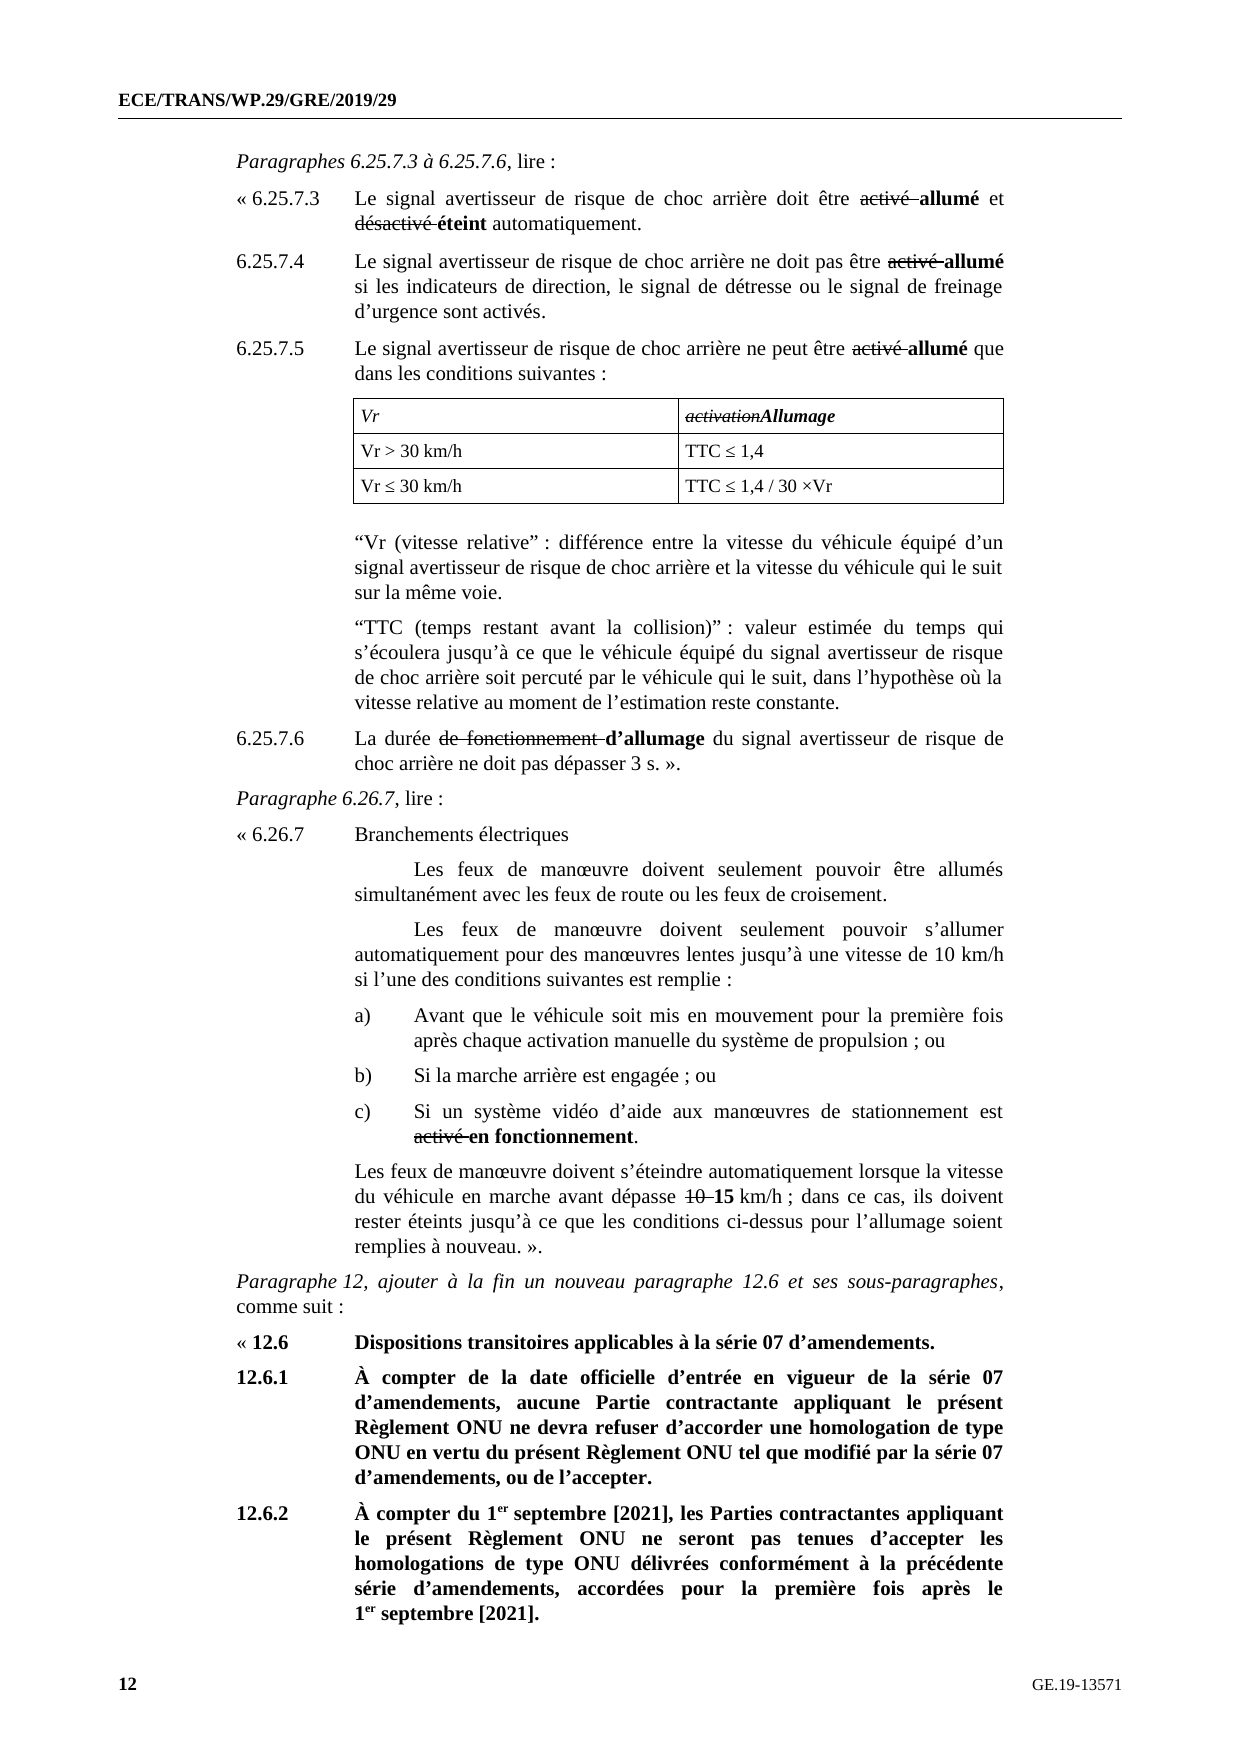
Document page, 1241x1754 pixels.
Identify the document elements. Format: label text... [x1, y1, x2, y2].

text Les feux de manœuvre doivent seulement pouvoir être allumés simultanément avec les feux de route ou les feux de croisement. [354, 856, 1004, 906]
table_header Vr [354, 399, 678, 433]
text a) Avant que le véhicule soit mis en mouvement pour la première fois après chaque activation manuelle du système de propulsion ; ou [354, 1002, 1004, 1052]
table_cell TTC ≤ 1,4 [679, 434, 1003, 468]
text c) Si un système vidéo d’aide aux manœuvres de stationnement est activé en fonctionnement. [354, 1098, 1004, 1148]
text “Vr (vitesse relative” : différence entre la vitesse du véhicule équipé d’un signal avertisseur de risque de choc arrière et la vitesse du véhicule qui le suit sur la même voie. [354, 529, 1004, 604]
text “TTC (temps restant avant la collision)” : valeur estimée du temps qui s’écoulera jusqu’à ce que le véhicule équipé du signal avertisseur de risque de choc arrière soit percuté par le véhicule qui le suit, dans l’hypothèse où la vitesse relative au moment de l’estimation reste constante. [354, 614, 1004, 714]
text 12.6.2 À compter du 1er septembre [2021], les Parties contractantes appliquant le présent Règlement ONU ne seront pas tenues d’accepter les homologations de type ONU délivrées conformément à la précédente série d’amendements, accordées pour la première fois après le 1er septembre [2021]. [236, 1500, 1004, 1625]
table_cell TTC ≤ 1,4 / 30 ×Vr [679, 469, 1003, 503]
text « 6.25.7.3 Le signal avertisseur de risque de choc arrière doit être activé allumé et désactivé éteint automatiquement. [236, 185, 1004, 235]
text Paragraphe 12, ajouter à la fin un nouveau paragraphe 12.6 et ses sous-paragraphes, comme suit : [236, 1268, 1004, 1318]
text 6.25.7.6 La durée de fonctionnement d’allumage du signal avertisseur de risque de choc arrière ne doit pas dépasser 3 s. ». [236, 725, 1004, 775]
text Les feux de manœuvre doivent s’éteindre automatiquement lorsque la vitesse du véhicule en marche avant dépasse 10 15 km/h ; dans ce cas, ils doivent rester éteints jusqu’à ce que les conditions ci-dessus pour l’allumage soient remplies à nouveau. ». [354, 1158, 1004, 1258]
text 6.25.7.4 Le signal avertisseur de risque de choc arrière ne doit pas être activé allumé si les indicateurs de direction, le signal de détresse ou le signal de freinage d’urgence sont activés. [236, 248, 1004, 323]
text Les feux de manœuvre doivent seulement pouvoir s’allumer automatiquement pour des manœuvres lentes jusqu’à une vitesse de 10 km/h si l’une des conditions suivantes est remplie : [354, 916, 1004, 991]
table_cell Vr > 30 km/h [354, 434, 678, 468]
text 6.25.7.5 Le signal avertisseur de risque de choc arrière ne peut être activé allumé que dans les conditions suivantes : [236, 335, 1004, 385]
text 12.6.1 À compter de la date officielle d’entrée en vigueur de la série 07 d’amendements, aucune Partie contractante appliquant le présent Règlement ONU ne devra refuser d’accorder une homologation de type ONU en vertu du présent Règlement ONU tel que modifié par la série 07 d’amendements, ou de l’accepter. [236, 1364, 1004, 1489]
text « 12.6 Dispositions transitoires applicables à la série 07 d’amendements. [236, 1329, 1004, 1354]
table_header activationAllumage [679, 399, 1003, 433]
text b) Si la marche arrière est engagée ; ou [354, 1062, 1004, 1087]
text Paragraphe 6.26.7, lire : [236, 785, 1004, 810]
text Paragraphes 6.25.7.3 à 6.25.7.6, lire : [236, 148, 1004, 173]
text « 6.26.7 Branchements électriques [236, 821, 1004, 846]
table_cell Vr ≤ 30 km/h [354, 469, 678, 503]
